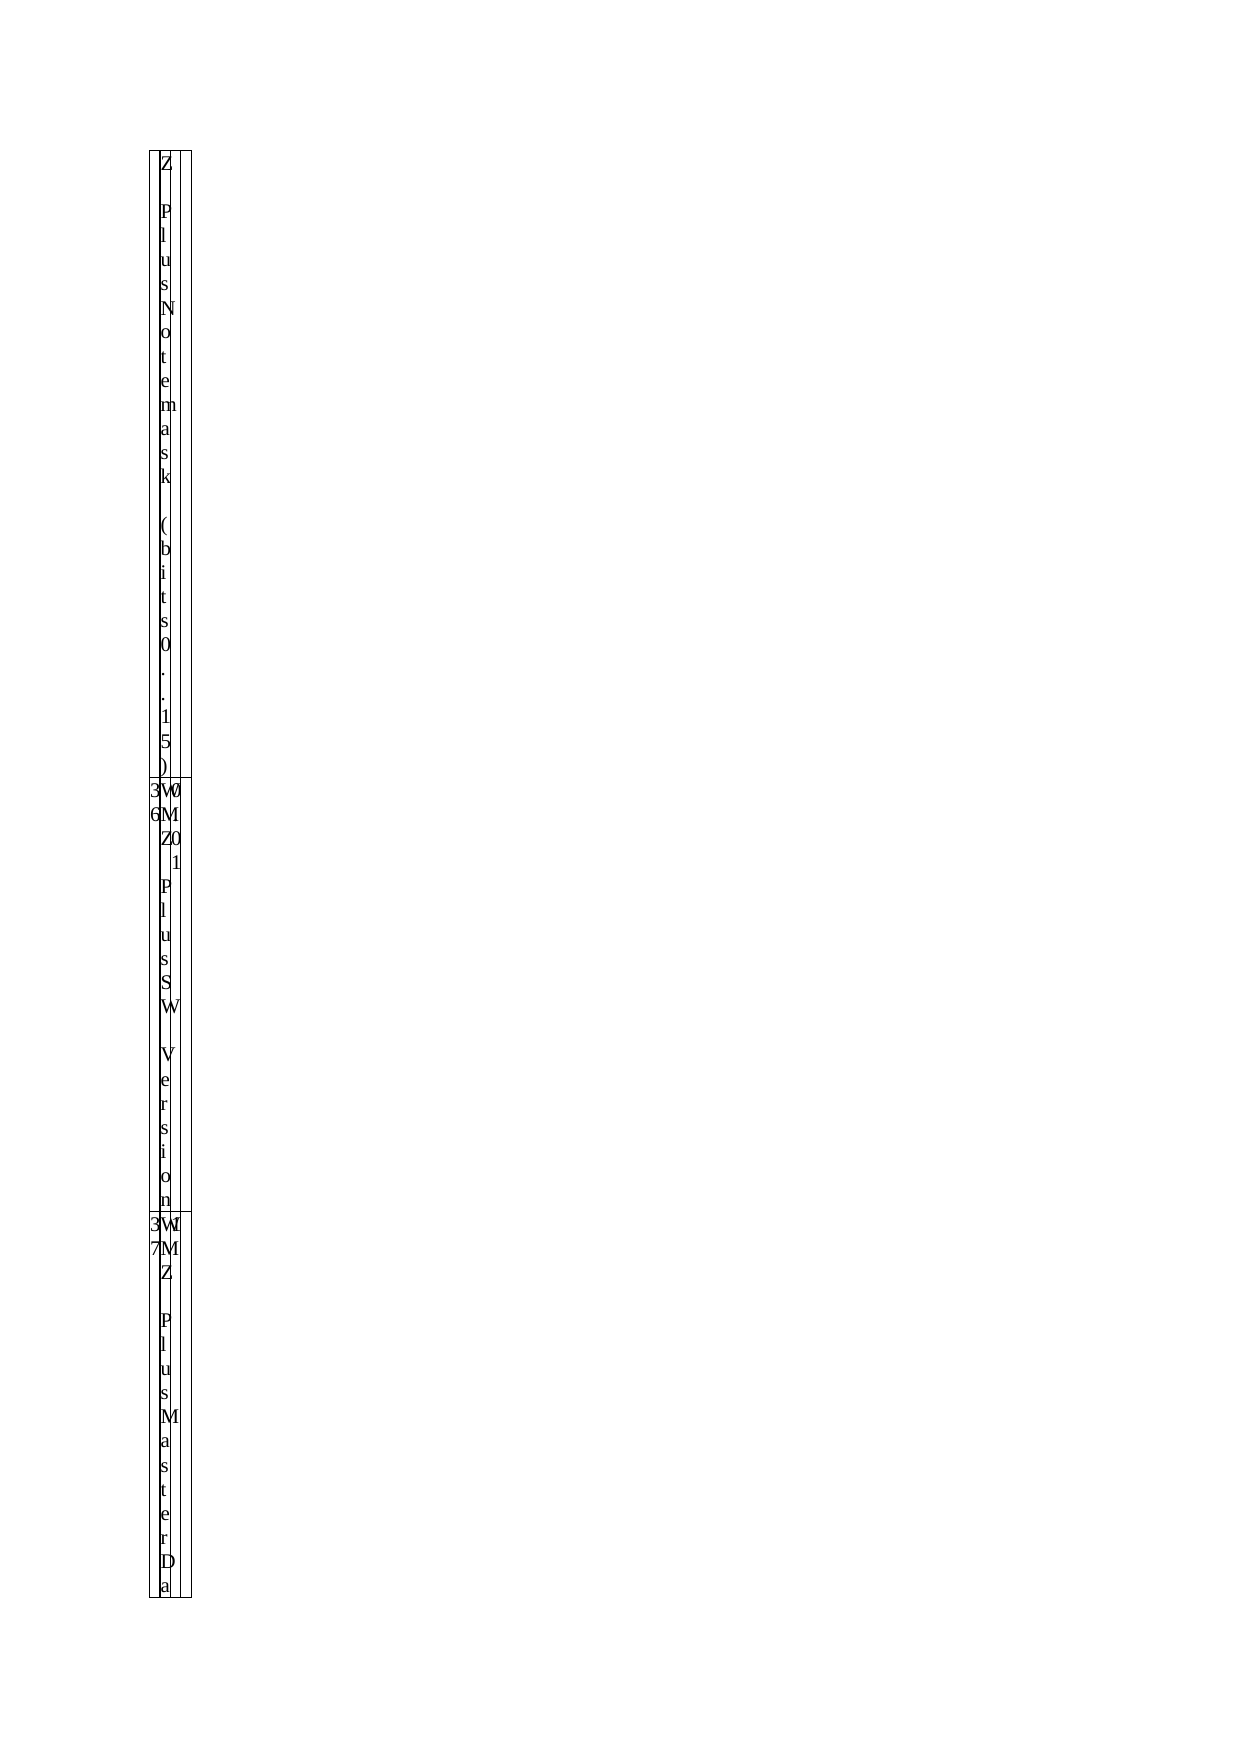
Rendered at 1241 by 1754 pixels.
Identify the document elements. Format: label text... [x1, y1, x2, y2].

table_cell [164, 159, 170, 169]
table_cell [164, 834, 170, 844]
table_cell [181, 151, 191, 777]
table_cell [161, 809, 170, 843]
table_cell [161, 1411, 170, 1555]
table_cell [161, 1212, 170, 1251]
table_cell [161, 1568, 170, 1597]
table_cell [181, 778, 191, 1211]
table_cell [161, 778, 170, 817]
table_cell [181, 1212, 191, 1597]
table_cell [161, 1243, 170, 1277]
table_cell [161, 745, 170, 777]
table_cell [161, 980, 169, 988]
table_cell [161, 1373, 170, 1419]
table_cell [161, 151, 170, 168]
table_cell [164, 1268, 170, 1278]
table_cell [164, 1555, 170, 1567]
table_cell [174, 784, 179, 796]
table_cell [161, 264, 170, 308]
